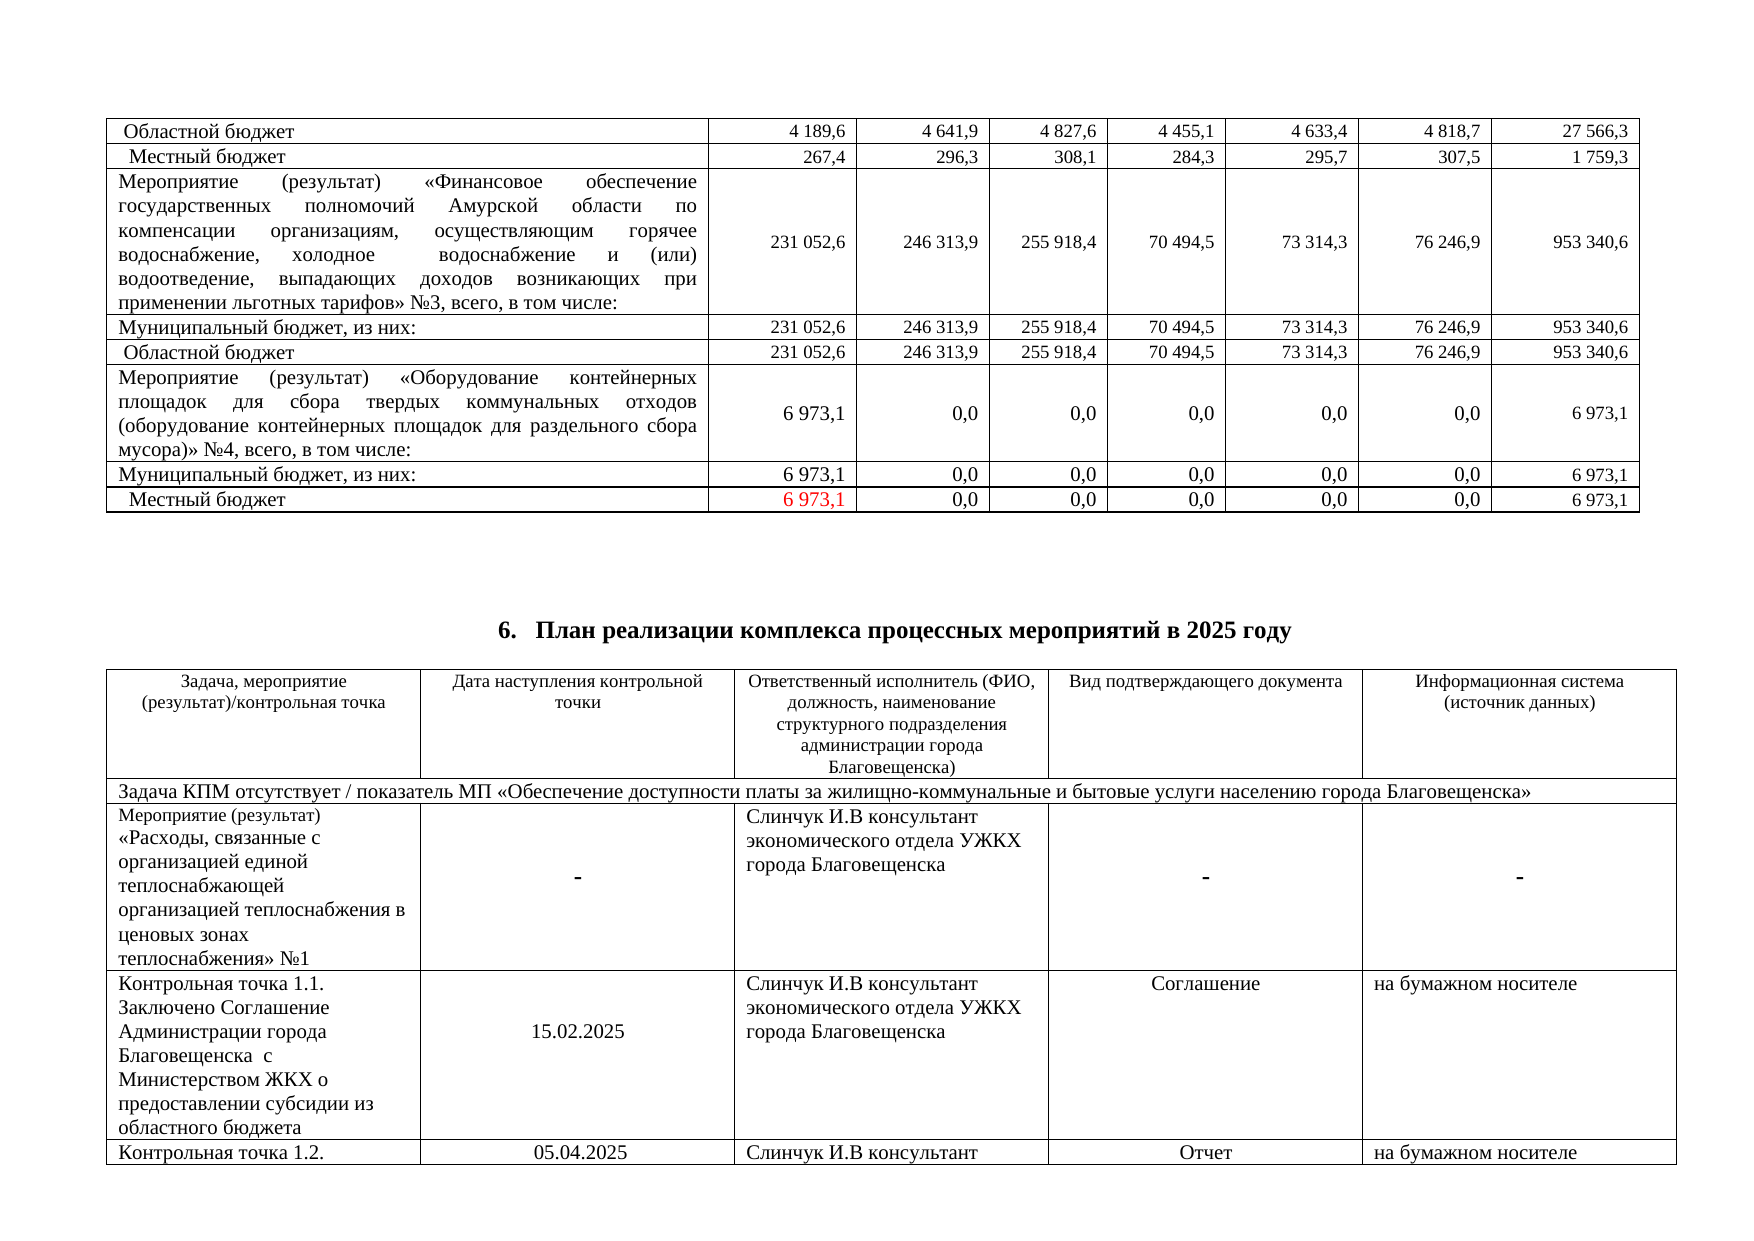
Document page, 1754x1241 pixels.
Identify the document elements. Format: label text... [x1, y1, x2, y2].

table_cell Муниципальный бюджет, из них: [107, 315, 708, 339]
table_cell 6 973,1 [1492, 365, 1639, 461]
table_cell - [421, 804, 734, 969]
table_cell - [1363, 804, 1676, 969]
table_cell 15.02.2025 [421, 971, 734, 1139]
table_cell Местный бюджет [107, 488, 708, 511]
table_cell 0,0 [1108, 365, 1225, 461]
table_cell 4 818,7 [1359, 119, 1491, 143]
table_cell 6 973,1 [1492, 462, 1639, 486]
table_cell 308,1 [990, 144, 1107, 168]
table_cell Слинчук И.В консультант экономического отдела УЖКХ города Благовещенска [735, 971, 1048, 1139]
table_cell 0,0 [1359, 365, 1491, 461]
table_cell 76 246,9 [1359, 169, 1491, 314]
table_cell 05.04.2025 [421, 1140, 734, 1164]
table_cell 0,0 [857, 365, 989, 461]
table_cell 307,5 [1359, 144, 1491, 168]
table_cell 70 494,5 [1108, 169, 1225, 314]
table_cell Слинчук И.В консультант экономического отдела УЖКХ города Благовещенска [735, 804, 1048, 969]
table_cell 0,0 [857, 462, 989, 486]
table_header Задача, мероприятие (результат)/контрольная точка [107, 670, 420, 777]
table_cell 295,7 [1226, 144, 1358, 168]
table_cell 70 494,5 [1108, 315, 1225, 339]
table_cell 76 246,9 [1359, 340, 1491, 364]
table_cell 0,0 [857, 488, 989, 511]
table_cell 284,3 [1108, 144, 1225, 168]
table_cell 246 313,9 [857, 315, 989, 339]
table_cell 4 189,6 [709, 119, 856, 143]
table_cell 6 973,1 [709, 488, 856, 511]
table_cell Муниципальный бюджет, из них: [107, 462, 708, 486]
table_cell Отчет [1049, 1140, 1362, 1164]
table_cell 0,0 [1108, 462, 1225, 486]
table_cell 0,0 [990, 462, 1107, 486]
table_cell Мероприятие (результат) «Финансовое обеспечение государственных полномочий Амурской области по компенсации организациям, осуществляющим горячее водоснабжение, холодное водоснабжение и (или) водоотведение, выпадающих доходов возникающих при применении льготных тарифов» №3, всего, в том числе: [107, 169, 708, 314]
table_header Дата наступления контрольной точки [421, 670, 734, 777]
table_cell 4 455,1 [1108, 119, 1225, 143]
table_cell 6 973,1 [709, 462, 856, 486]
table_header Ответственный исполнитель (ФИО, должность, наименование структурного подразделения администрации города Благовещенска) [735, 670, 1048, 777]
table_cell 0,0 [1359, 488, 1491, 511]
table_cell 1 759,3 [1492, 144, 1639, 168]
table_cell 231 052,6 [709, 315, 856, 339]
table_cell 4 641,9 [857, 119, 989, 143]
table_cell 0,0 [990, 488, 1107, 511]
table_cell 296,3 [857, 144, 989, 168]
table_cell 0,0 [1226, 462, 1358, 486]
table_cell Областной бюджет [107, 119, 708, 143]
table_cell 231 052,6 [709, 340, 856, 364]
table_cell Местный бюджет [107, 144, 708, 168]
table_cell 73 314,3 [1226, 315, 1358, 339]
table_cell 953 340,6 [1492, 315, 1639, 339]
table_cell 6 973,1 [709, 365, 856, 461]
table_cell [735, 1140, 1048, 1164]
table_cell 76 246,9 [1359, 315, 1491, 339]
table_cell Контрольная точка 1.1. Заключено Соглашение Администрации города Благовещенска с Министерством ЖКХ о предоставлении субсидии из областного бюджета [107, 971, 420, 1139]
table_cell Задача КПМ отсутствует / показатель МП «Обеспечение доступности платы за жилищно-коммунальные и бытовые услуги населению города Благовещенска» [107, 779, 1676, 803]
table_cell 6 973,1 [1492, 488, 1639, 511]
table_cell Областной бюджет [107, 340, 708, 364]
table_cell 255 918,4 [990, 315, 1107, 339]
table_cell Мероприятие (результат) «Расходы, связанные с организацией единой теплоснабжающей организацией теплоснабжения в ценовых зонах теплоснабжения» №1 [107, 804, 420, 969]
table_cell 953 340,6 [1492, 169, 1639, 314]
table_cell на бумажном носителе [1363, 971, 1676, 1139]
table_cell 73 314,3 [1226, 169, 1358, 314]
table_cell 0,0 [990, 365, 1107, 461]
table_cell Мероприятие (результат) «Оборудование контейнерных площадок для сбора твердых коммунальных отходов (оборудование контейнерных площадок для раздельного сбора мусора)» №4, всего, в том числе: [107, 365, 708, 461]
table_cell 4 827,6 [990, 119, 1107, 143]
table_cell 0,0 [1226, 365, 1358, 461]
table_cell 0,0 [1108, 488, 1225, 511]
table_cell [107, 1140, 420, 1164]
table_cell 246 313,9 [857, 340, 989, 364]
table_cell 953 340,6 [1492, 340, 1639, 364]
table_cell 255 918,4 [990, 340, 1107, 364]
table_cell 0,0 [1359, 462, 1491, 486]
list План реализации комплекса процессных мероприятий в 2025 году [124, 615, 1665, 643]
table_cell 70 494,5 [1108, 340, 1225, 364]
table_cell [1363, 1140, 1676, 1164]
table_header Информационная система (источник данных) [1363, 670, 1676, 777]
table_cell 73 314,3 [1226, 340, 1358, 364]
table_cell 255 918,4 [990, 169, 1107, 314]
table_cell 231 052,6 [709, 169, 856, 314]
table_cell 0,0 [1226, 488, 1358, 511]
table_cell 27 566,3 [1492, 119, 1639, 143]
table_cell 4 633,4 [1226, 119, 1358, 143]
table_cell - [1049, 804, 1362, 969]
table_cell 267,4 [709, 144, 856, 168]
table_cell 246 313,9 [857, 169, 989, 314]
table_cell Соглашение [1049, 971, 1362, 1139]
table_header Вид подтверждающего документа [1049, 670, 1362, 777]
